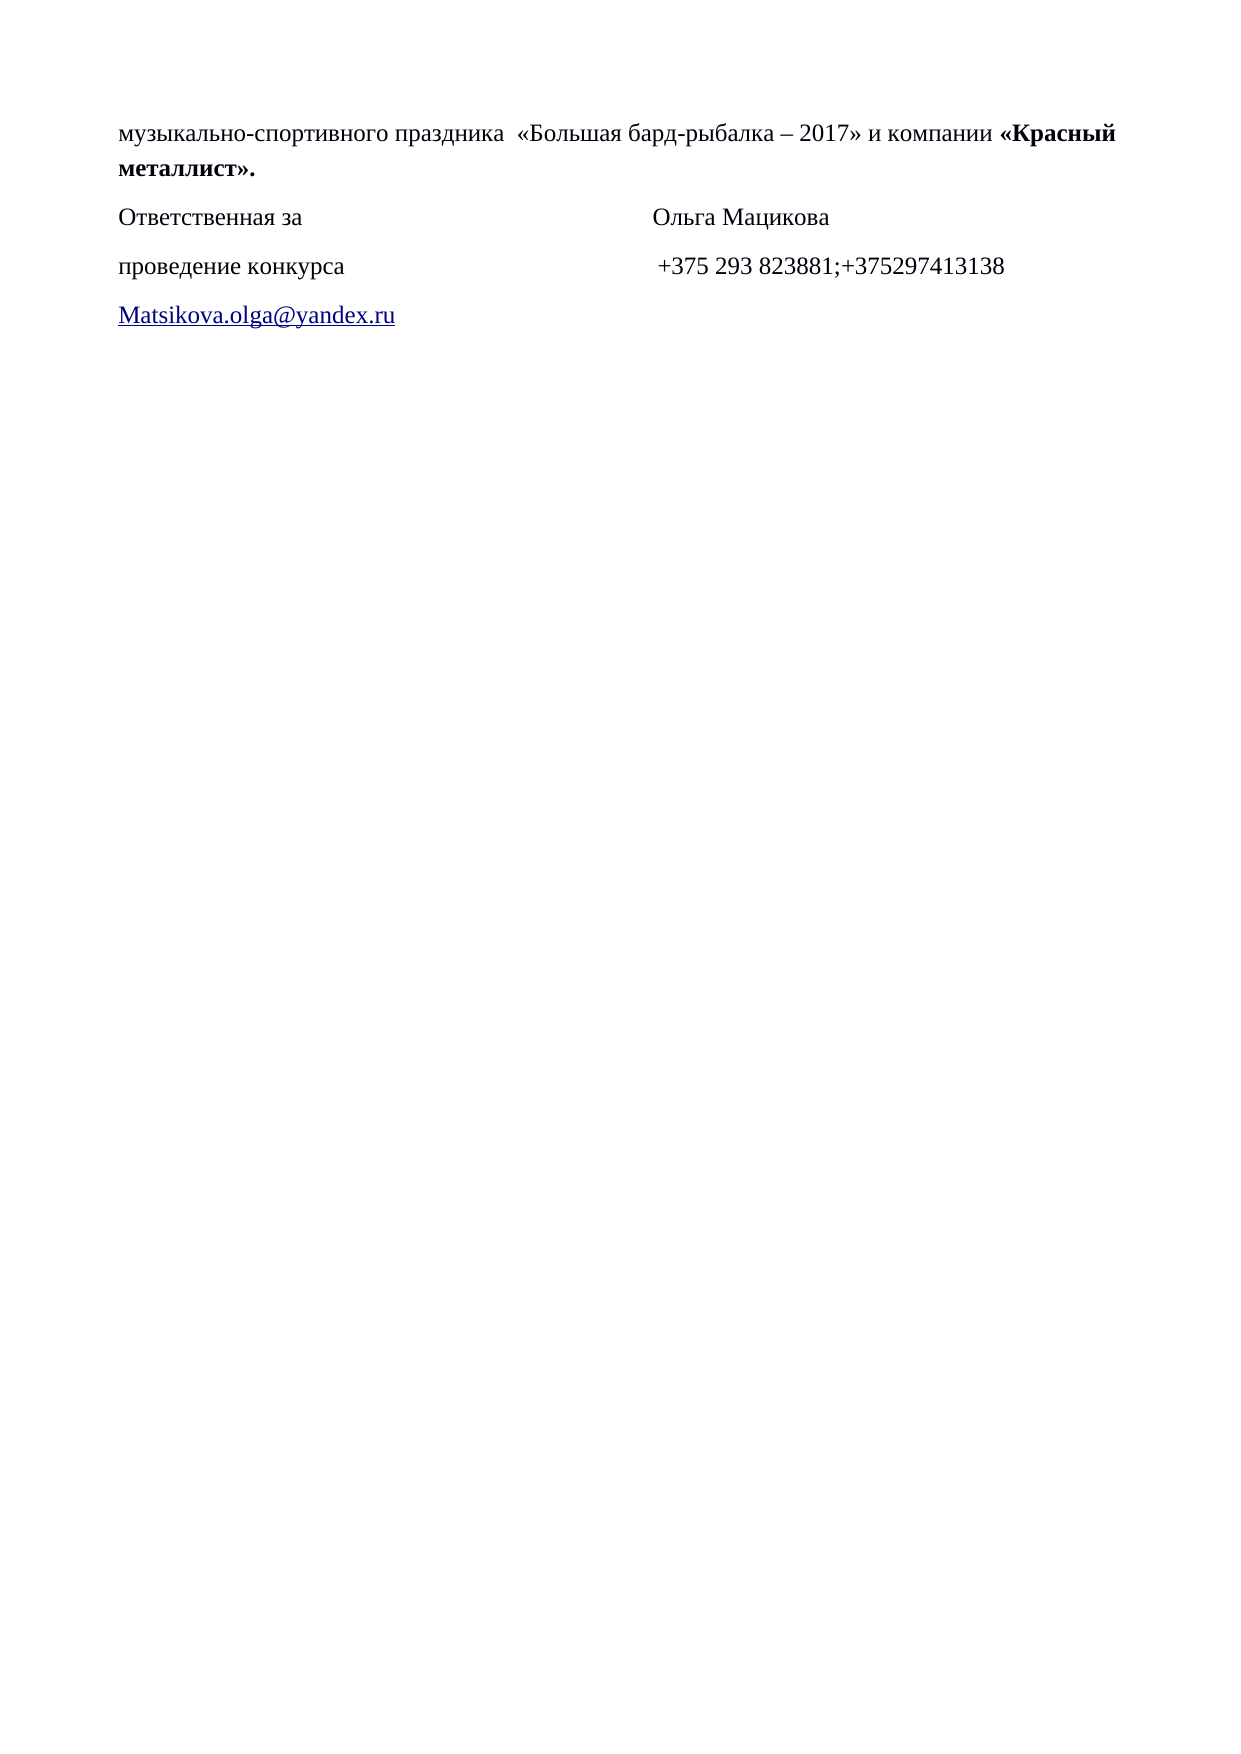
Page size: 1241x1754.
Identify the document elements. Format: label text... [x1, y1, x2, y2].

text Matsikova.olga@yandex.ru [118, 300, 1122, 328]
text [118, 118, 1122, 181]
text Ответственная за Ольга Мацикова [118, 202, 1122, 230]
text проведение конкурса +375 293 823881;+375297413138 [118, 251, 1122, 279]
